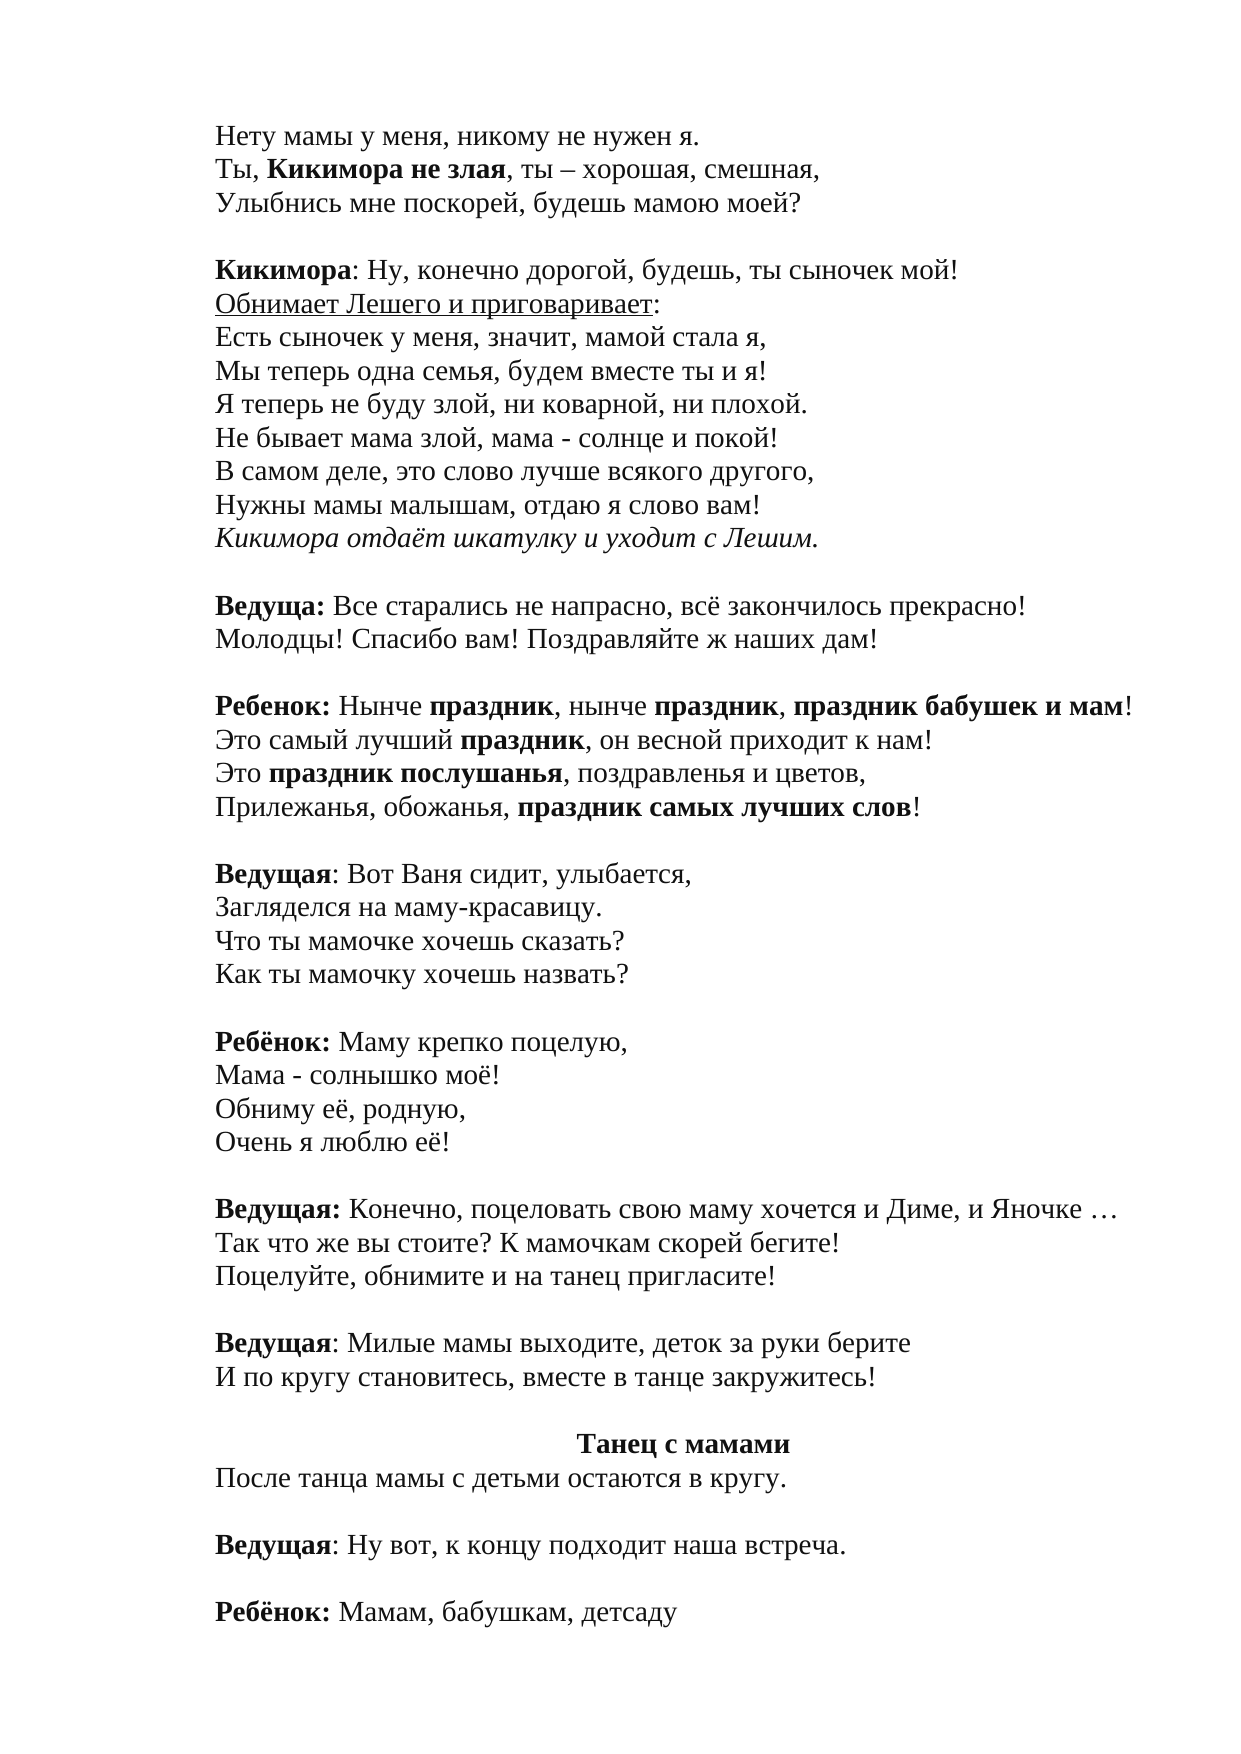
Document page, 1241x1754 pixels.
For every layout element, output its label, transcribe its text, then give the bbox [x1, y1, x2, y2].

text Поцелуйте, обнимите и на танец пригласите! [177, 1258, 1152, 1292]
text Ребенок: Нынче праздник, нынче праздник, праздник бабушек и мам! [177, 688, 1152, 722]
text Это самый лучший праздник, он весной приходит к нам! [177, 722, 1152, 755]
text Загляделся на маму-красавицу. [177, 889, 1152, 923]
text Мы теперь одна семья, будем вместе ты и я! [177, 353, 1152, 386]
text Нету мамы у меня, никому не нужен я. [177, 118, 1152, 152]
text После танца мамы с детьми остаются в кругу. [177, 1460, 1152, 1493]
text Обниму её, родную, [177, 1091, 1152, 1124]
text И по кругу становитесь, вместе в танце закружитесь! [177, 1359, 1152, 1393]
text Ребёнок: Маму крепко поцелую, [177, 1024, 1152, 1057]
text Так что же вы стоите? К мамочкам скорей бегите! [177, 1225, 1152, 1258]
text Есть сыночек у меня, значит, мамой стала я, [177, 319, 1152, 353]
text Ведущая: Вот Ваня сидит, улыбается, [177, 856, 1152, 889]
text В самом деле, это слово лучше всякого другого, [177, 453, 1152, 487]
text Улыбнись мне поскорей, будешь мамою моей? [177, 185, 1152, 219]
text Ведущая: Милые мамы выходите, деток за руки берите [177, 1326, 1152, 1359]
text Очень я люблю её! [177, 1124, 1152, 1158]
text Обнимает Лешего и приговаривает: [177, 286, 1152, 319]
text Не бывает мама злой, мама - солнце и покой! [177, 420, 1152, 453]
text Кикимора: Ну, конечно дорогой, будешь, ты сыночек мой! [177, 252, 1152, 286]
text Как ты мамочку хочешь назвать? [177, 957, 1152, 990]
text Ведущая: Конечно, поцеловать свою маму хочется и Диме, и Яночке … [177, 1191, 1152, 1225]
text Ведуща: Все старались не напрасно, всё закончилось прекрасно! [177, 588, 1152, 621]
text Мама - солнышко моё! [177, 1057, 1152, 1091]
text Нужны мамы малышам, отдаю я слово вам! [177, 487, 1152, 521]
text Танец с мамами [177, 1426, 1152, 1460]
text Кикимора отдаёт шкатулку и уходит с Лешим. [177, 521, 1152, 554]
text Что ты мамочке хочешь сказать? [177, 923, 1152, 957]
text Я теперь не буду злой, ни коварной, ни плохой. [177, 386, 1152, 420]
text Прилежанья, обожанья, праздник самых лучших слов! [177, 789, 1152, 822]
text Ребёнок: Мамам, бабушкам, детсаду [177, 1594, 1152, 1627]
text Ты, Кикимора не злая, ты – хорошая, смешная, [177, 152, 1152, 185]
text Это праздник послушанья, поздравленья и цветов, [177, 755, 1152, 789]
text Ведущая: Ну вот, к концу подходит наша встреча. [177, 1527, 1152, 1560]
text Молодцы! Спасибо вам! Поздравляйте ж наших дам! [177, 621, 1152, 655]
